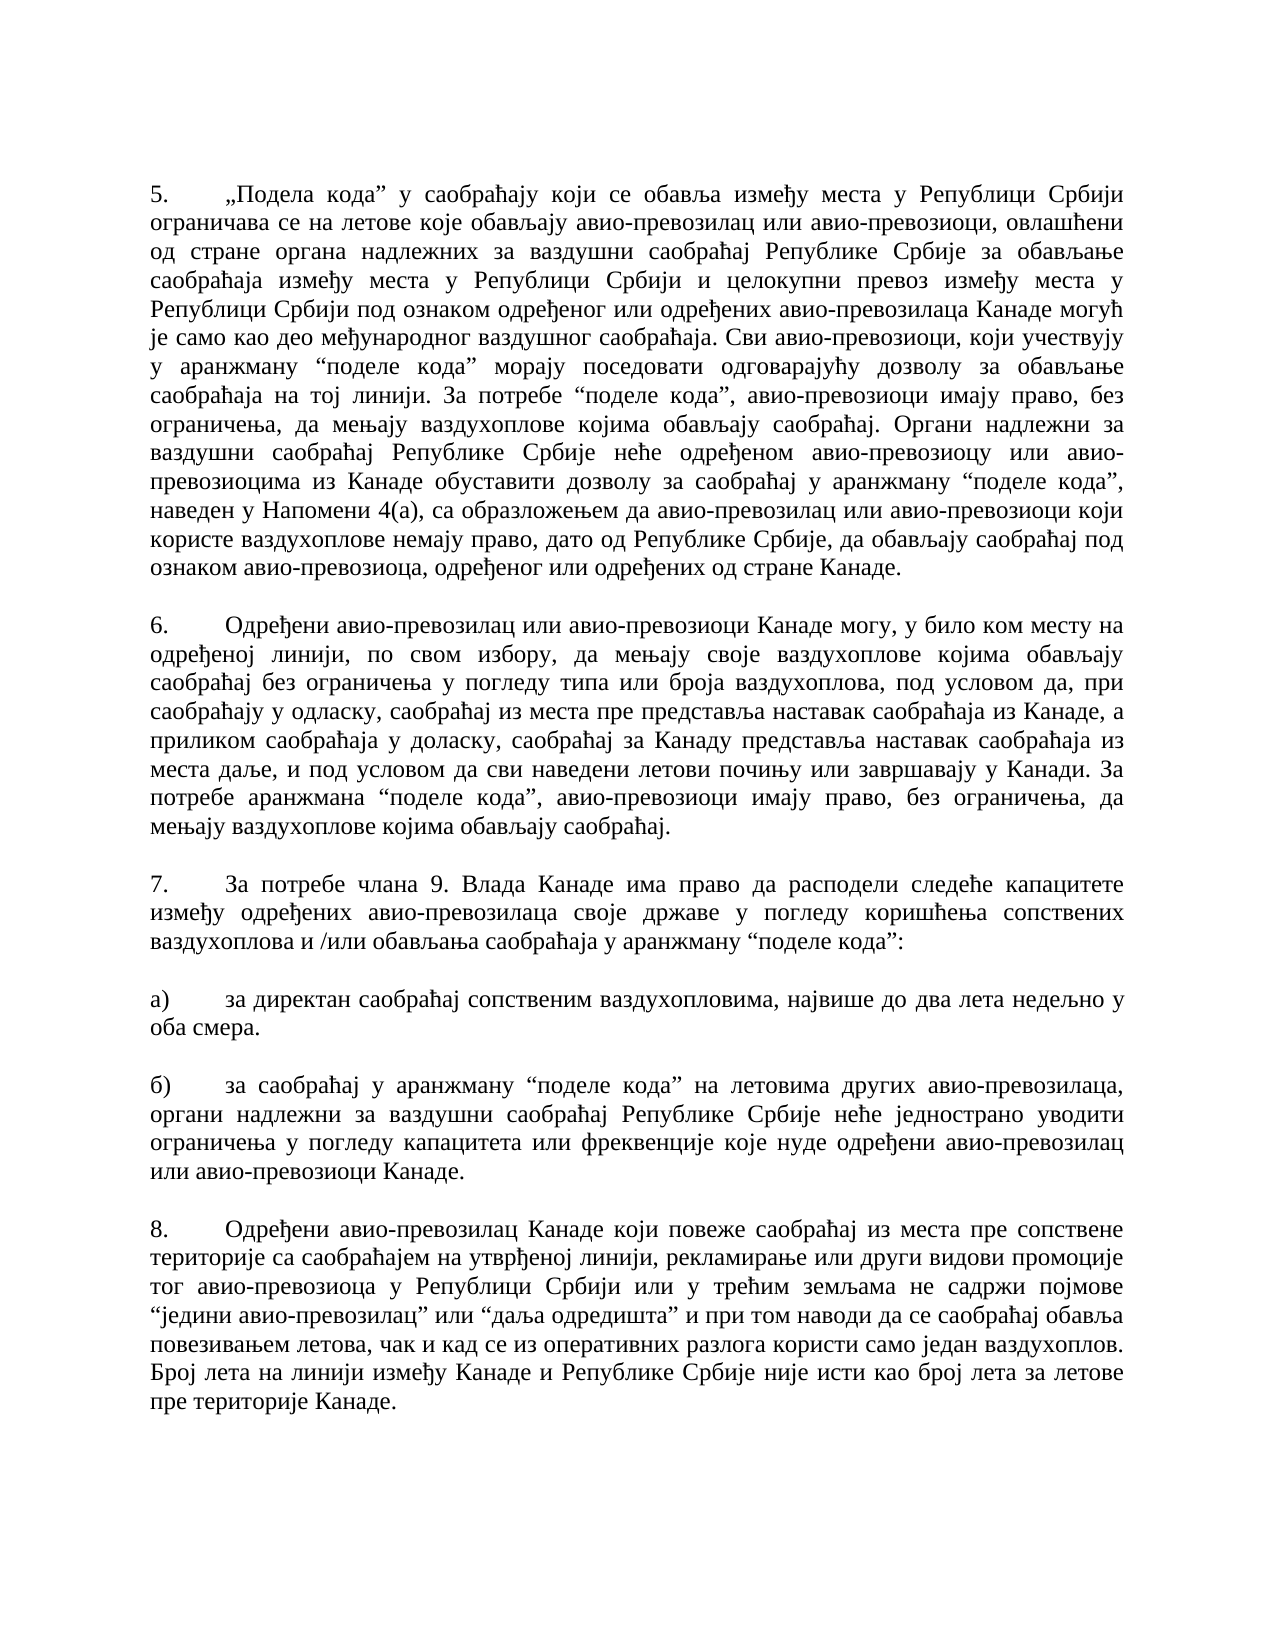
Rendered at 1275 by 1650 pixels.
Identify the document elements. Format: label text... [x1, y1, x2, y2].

text а) за директан саобраћај сопственим ваздухопловима, највише до два лета недељно у оба смера. [150, 984, 1125, 1041]
text 8. Одређени авио-превозилац Канаде који повеже саобраћај из места пре сопствене територије са саобраћајем на утврђеној линији, рекламирање или други видови промоције тог авио-превозиоца у Републици Србији или у трећим земљама не садржи појмове “једини авио-превозилац” или “даља одредишта” и при том наводи да се саобраћај обавља повезивањем летова, чак и кад се из оперативних разлога користи само један ваздухоплов. Број лета на линији између Канаде и Републике Србије није исти као број лета за летове пре територије Канаде. [150, 1214, 1125, 1415]
text 7. За потребе члана 9. Влада Канаде има право да расподели следеће капацитете између одређених авио-превозилаца своје државе у погледу коришћења сопствених ваздухоплова и /или обављања саобраћаја у аранжману “поделе кода”: [150, 869, 1125, 955]
text б) за саобраћај у аранжману “поделе кода” на летовима других авио-превозилаца, органи надлежни за ваздушни саобраћај Републике Србије неће једнострано уводити ограничења у погледу капацитета или фреквенције које нуде одређени авио-превозилац или авио-превозиоци Канаде. [150, 1070, 1125, 1185]
text 6. Одређени авио-превозилац или авио-превозиоци Канаде могу, у било ком месту на одређеној линији, по свом избору, да мењају своје ваздухоплове којима обављају саобраћај без ограничења у погледу типа или броја ваздухоплова, под условом да, при саобраћају у одласку, саобраћај из места пре представља наставак саобраћаја из Канаде, а приликом саобраћаја у доласку, саобраћај за Канаду представља наставак саобраћаја из места даље, и под условом да сви наведени летови почињу или завршавају у Канади. За потребе аранжмана “поделе кода”, авио-превозиоци имају право, без ограничења, да мењају ваздухоплове којима обављају саобраћај. [150, 610, 1125, 840]
text 5. „Подела кода” у саобраћају који се обавља између места у Републици Србији ограничава се на летове које обављају авио-превозилац или авио-превозиоци, овлашћени од стране органа надлежних за ваздушни саобраћај Републике Србије за обављање саобраћаја између места у Републици Србији и целокупни превоз између места у Републици Србији под ознаком одређеног или одређених авио-превозилаца Канаде могућ је само као део међународног ваздушног саобраћаја. Сви авио-превозиоци, који учествују у аранжману “поделе кода” морају поседовати одговарајућу дозволу за обављање саобраћаја на тој линији. За потребе “поделе кода”, авио-превозиоци имају право, без ограничења, да мењају ваздухоплове којима обављају саобраћај. Органи надлежни за ваздушни саобраћај Републике Србије неће одређеном авио-превозиоцу или авио-превозиоцима из Канаде обуставити дозволу за саобраћај у аранжману “поделе кода”, наведен у Напомени 4(а), са образложењем да авио-превозилац или авио-превозиоци који користе ваздухоплове немају право, дато од Републике Србије, да обављају саобраћај под ознаком авио-превозиоца, одређеног или одређених од стране Канаде. [150, 179, 1125, 581]
